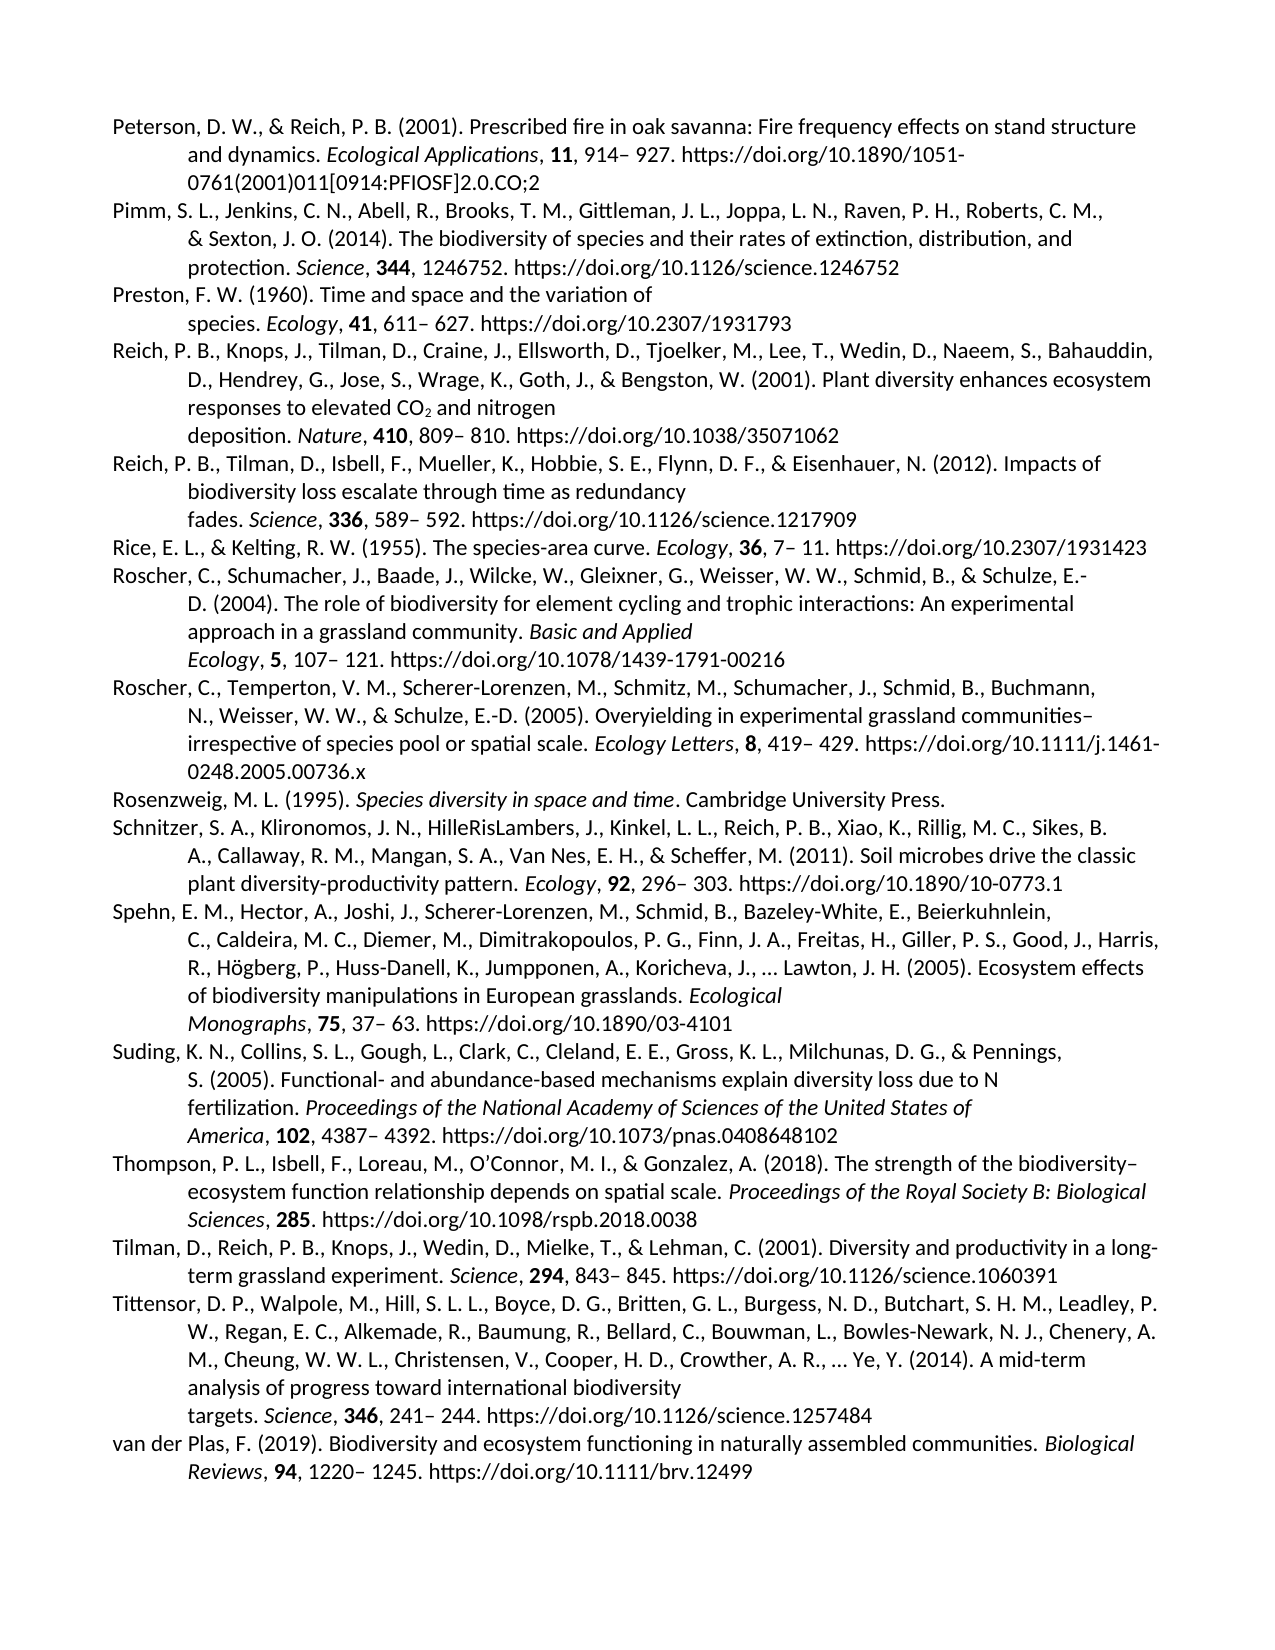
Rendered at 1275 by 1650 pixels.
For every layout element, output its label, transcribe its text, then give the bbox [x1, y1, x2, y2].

text Tilman, D., Reich, P. B., Knops, J., Wedin, D., Mielke, T., & Lehman, C. (2001). Diversity and productivity in a long-term grassland experiment. Science, 294, 843– 845. https://doi.org/10.1126/science.1060391 [112, 1233, 1162, 1289]
text Rosenzweig, M. L. (1995). Species diversity in space and time. Cambridge University Press. [112, 785, 1162, 813]
text van der Plas, F. (2019). Biodiversity and ecosystem functioning in naturally assembled communities. Biological Reviews, 94, 1220– 1245. https://doi.org/10.1111/brv.12499 [112, 1429, 1162, 1486]
text Spehn, E. M., Hector, A., Joshi, J., Scherer-Lorenzen, M., Schmid, B., Bazeley-White, E., Beierkuhnlein, C., Caldeira, M. C., Diemer, M., Dimitrakopoulos, P. G., Finn, J. A., Freitas, H., Giller, P. S., Good, J., Harris, R., Högberg, P., Huss-Danell, K., Jumpponen, A., Koricheva, J., … Lawton, J. H. (2005). Ecosystem effects of biodiversity manipulations in European grasslands. Ecological Monographs, 75, 37– 63. https://doi.org/10.1890/03-4101 [112, 897, 1162, 1037]
text Reich, P. B., Tilman, D., Isbell, F., Mueller, K., Hobbie, S. E., Flynn, D. F., & Eisenhauer, N. (2012). Impacts of biodiversity loss escalate through time as redundancy fades. Science, 336, 589– 592. https://doi.org/10.1126/science.1217909 [112, 449, 1162, 533]
text Thompson, P. L., Isbell, F., Loreau, M., O’Connor, M. I., & Gonzalez, A. (2018). The strength of the biodiversity–ecosystem function relationship depends on spatial scale. Proceedings of the Royal Society B: Biological Sciences, 285. https://doi.org/10.1098/rspb.2018.0038 [112, 1149, 1162, 1233]
text Preston, F. W. (1960). Time and space and the variation of species. Ecology, 41, 611– 627. https://doi.org/10.2307/1931793 [112, 281, 1162, 337]
text Tittensor, D. P., Walpole, M., Hill, S. L. L., Boyce, D. G., Britten, G. L., Burgess, N. D., Butchart, S. H. M., Leadley, P. W., Regan, E. C., Alkemade, R., Baumung, R., Bellard, C., Bouwman, L., Bowles-Newark, N. J., Chenery, A. M., Cheung, W. W. L., Christensen, V., Cooper, H. D., Crowther, A. R., … Ye, Y. (2014). A mid-term analysis of progress toward international biodiversity targets. Science, 346, 241– 244. https://doi.org/10.1126/science.1257484 [112, 1289, 1162, 1429]
text Pimm, S. L., Jenkins, C. N., Abell, R., Brooks, T. M., Gittleman, J. L., Joppa, L. N., Raven, P. H., Roberts, C. M., & Sexton, J. O. (2014). The biodiversity of species and their rates of extinction, distribution, and protection. Science, 344, 1246752. https://doi.org/10.1126/science.1246752 [112, 197, 1162, 281]
text Reich, P. B., Knops, J., Tilman, D., Craine, J., Ellsworth, D., Tjoelker, M., Lee, T., Wedin, D., Naeem, S., Bahauddin, D., Hendrey, G., Jose, S., Wrage, K., Goth, J., & Bengston, W. (2001). Plant diversity enhances ecosystem responses to elevated CO2 and nitrogen deposition. Nature, 410, 809– 810. https://doi.org/10.1038/35071062 [112, 337, 1162, 449]
text Roscher, C., Schumacher, J., Baade, J., Wilcke, W., Gleixner, G., Weisser, W. W., Schmid, B., & Schulze, E.-D. (2004). The role of biodiversity for element cycling and trophic interactions: An experimental approach in a grassland community. Basic and Applied Ecology, 5, 107– 121. https://doi.org/10.1078/1439-1791-00216 [112, 561, 1162, 673]
text Roscher, C., Temperton, V. M., Scherer-Lorenzen, M., Schmitz, M., Schumacher, J., Schmid, B., Buchmann, N., Weisser, W. W., & Schulze, E.-D. (2005). Overyielding in experimental grassland communities–irrespective of species pool or spatial scale. Ecology Letters, 8, 419– 429. https://doi.org/10.1111/j.1461-0248.2005.00736.x [112, 673, 1162, 785]
text Suding, K. N., Collins, S. L., Gough, L., Clark, C., Cleland, E. E., Gross, K. L., Milchunas, D. G., & Pennings, S. (2005). Functional- and abundance-based mechanisms explain diversity loss due to N fertilization. Proceedings of the National Academy of Sciences of the United States of America, 102, 4387– 4392. https://doi.org/10.1073/pnas.0408648102 [112, 1037, 1162, 1149]
text Schnitzer, S. A., Klironomos, J. N., HilleRisLambers, J., Kinkel, L. L., Reich, P. B., Xiao, K., Rillig, M. C., Sikes, B. A., Callaway, R. M., Mangan, S. A., Van Nes, E. H., & Scheffer, M. (2011). Soil microbes drive the classic plant diversity-productivity pattern. Ecology, 92, 296– 303. https://doi.org/10.1890/10-0773.1 [112, 813, 1162, 897]
text Rice, E. L., & Kelting, R. W. (1955). The species-area curve. Ecology, 36, 7– 11. https://doi.org/10.2307/1931423 [112, 533, 1162, 561]
text Peterson, D. W., & Reich, P. B. (2001). Prescribed fire in oak savanna: Fire frequency effects on stand structure and dynamics. Ecological Applications, 11, 914– 927. https://doi.org/10.1890/1051-0761(2001)011[0914:PFIOSF]2.0.CO;2 [112, 112, 1162, 197]
